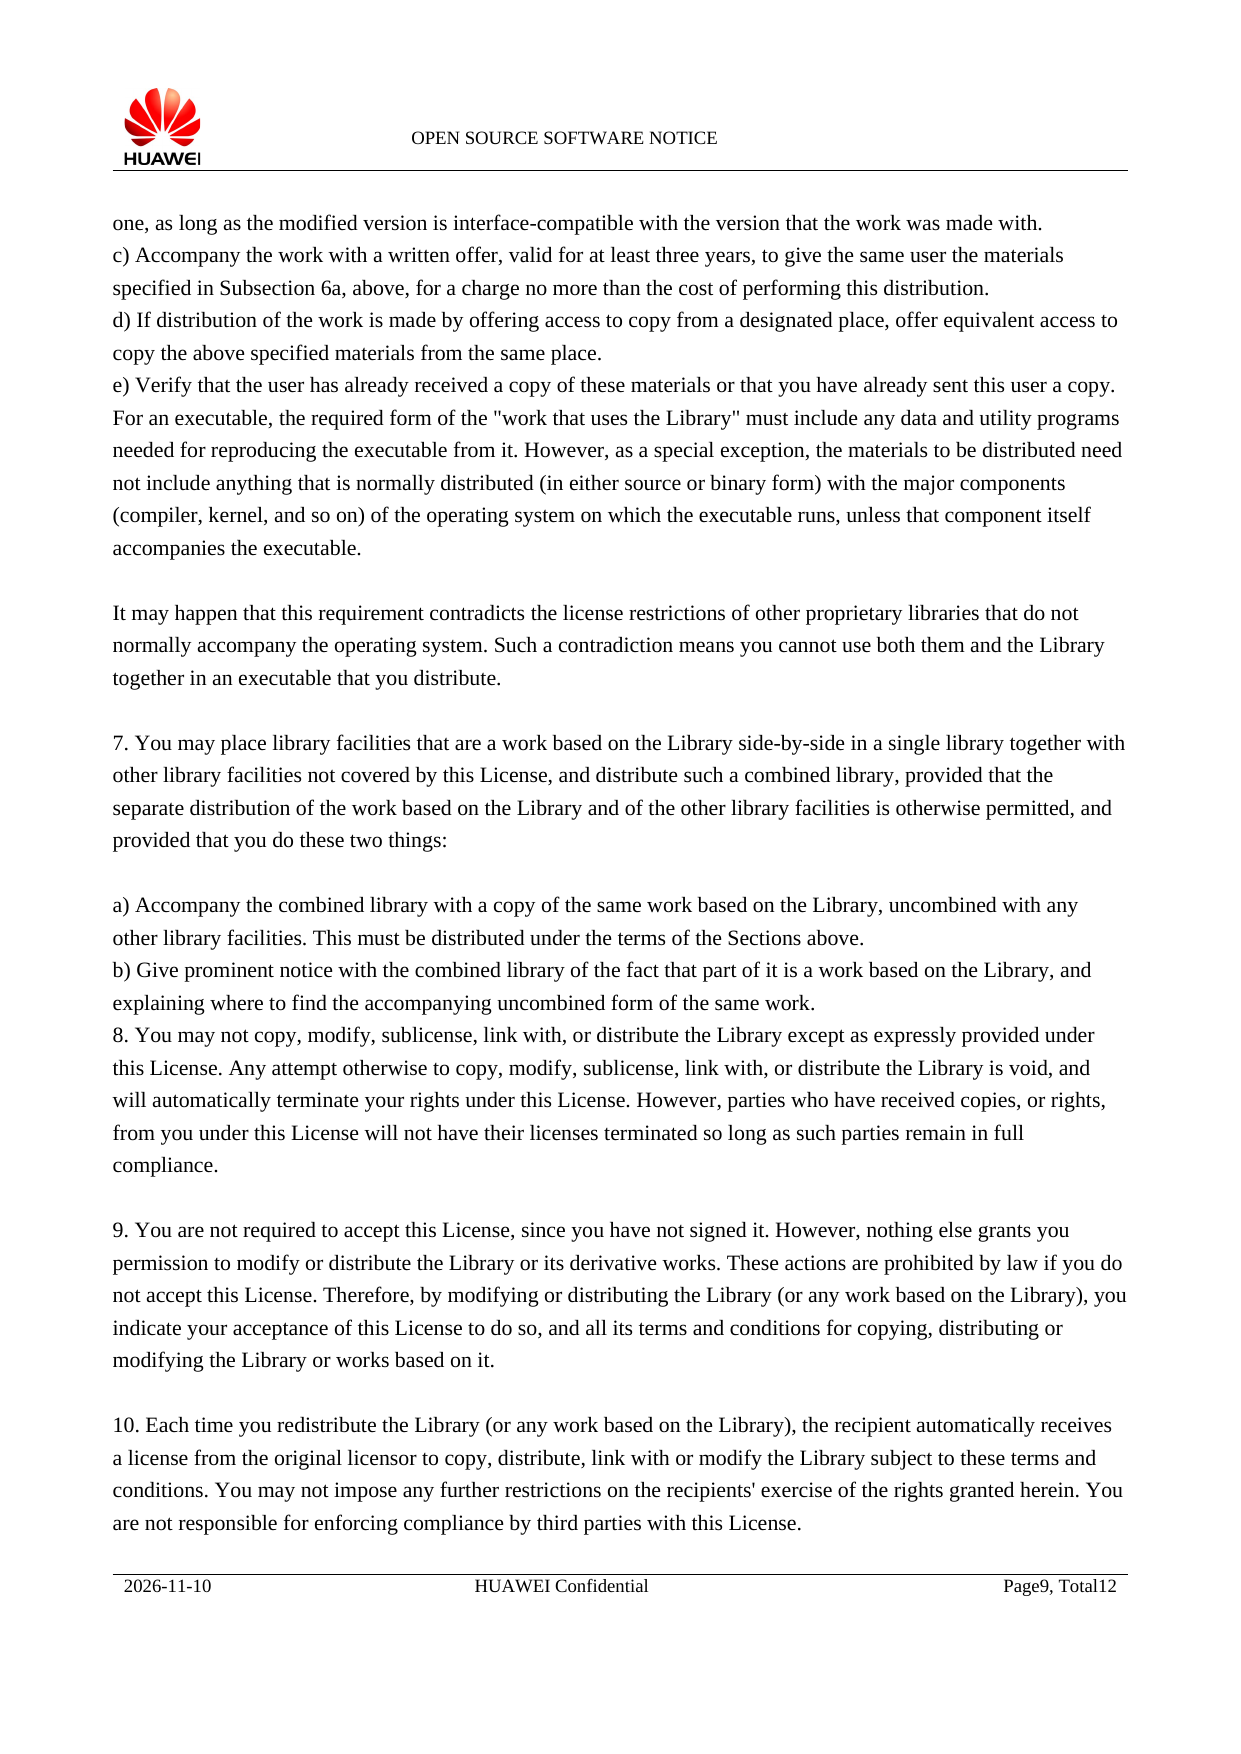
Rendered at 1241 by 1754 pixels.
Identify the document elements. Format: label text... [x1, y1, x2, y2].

picture [124, 88, 201, 165]
